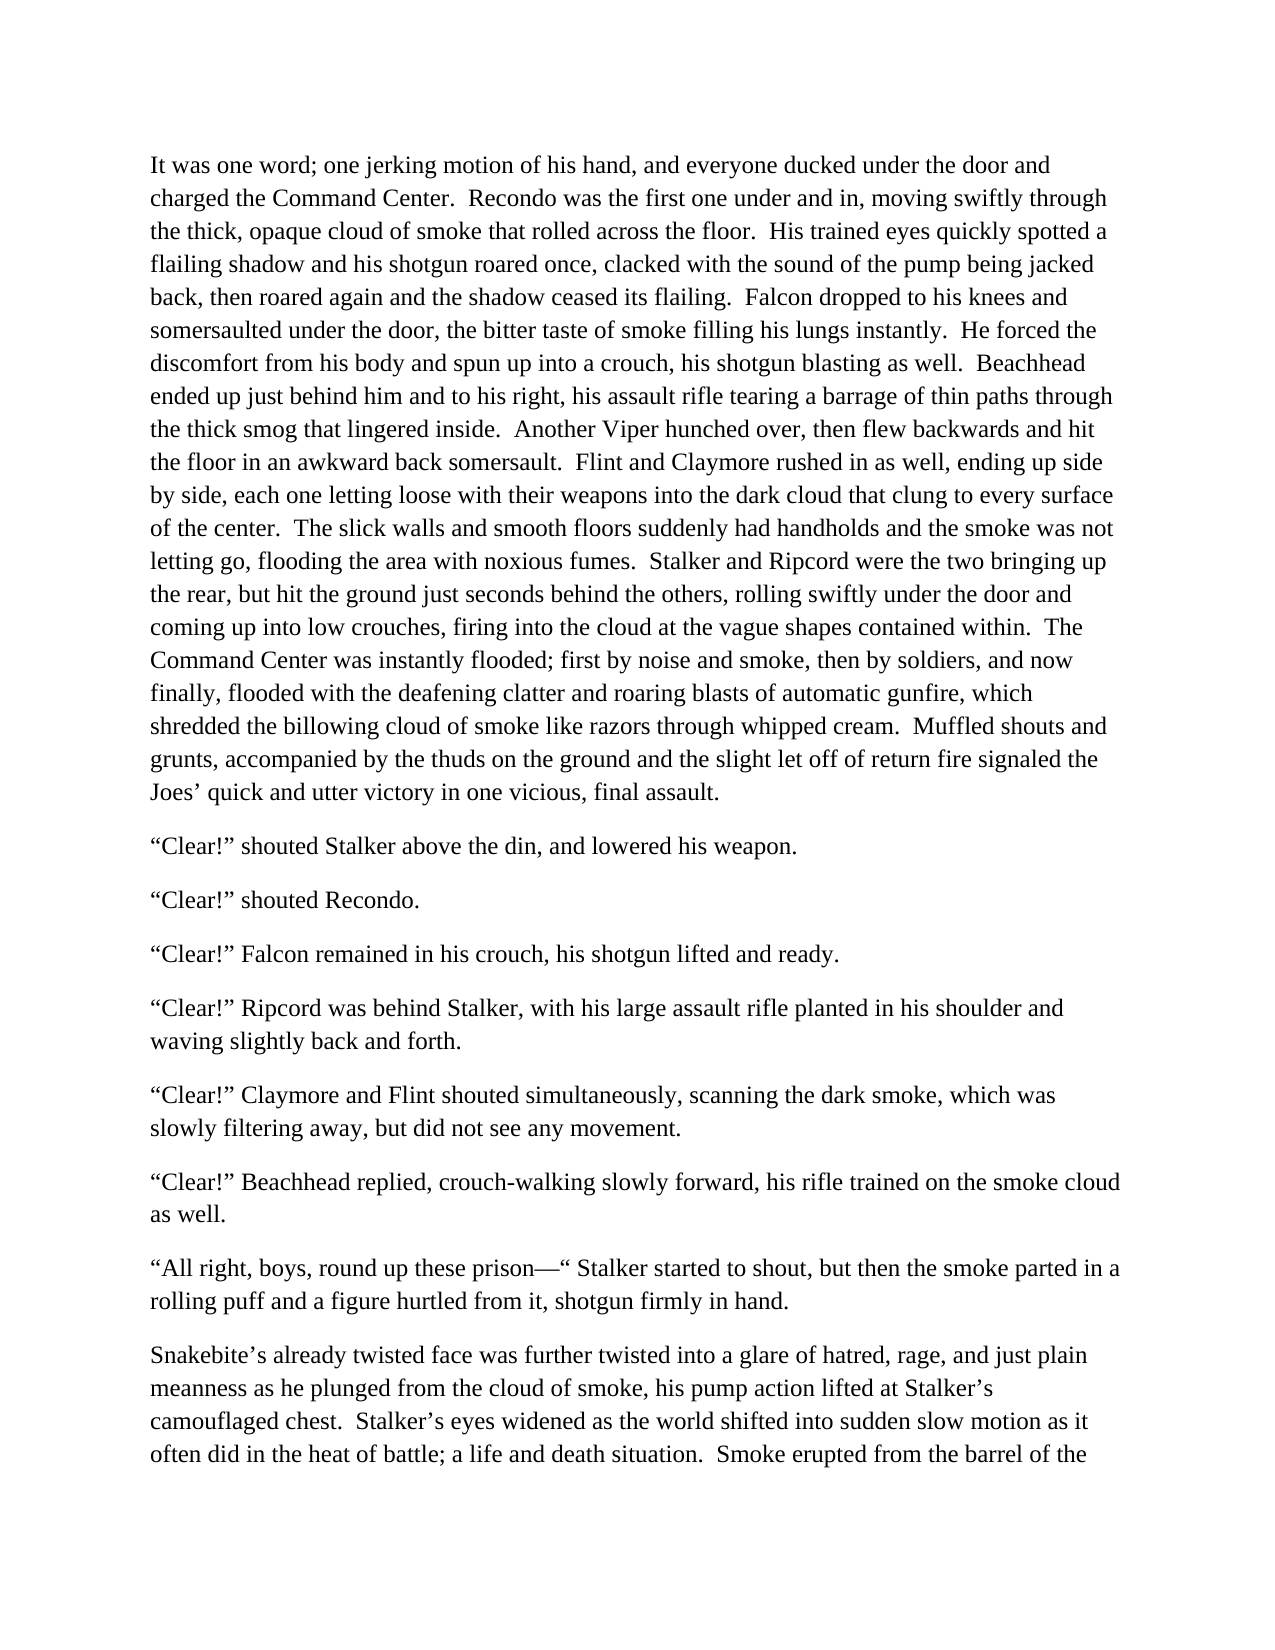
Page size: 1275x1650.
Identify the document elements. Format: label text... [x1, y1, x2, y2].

text “Clear!” Ripcord was behind Stalker, with his large assault rifle planted in his shoulder and waving slightly back and forth. [150, 993, 1125, 1054]
text “All right, boys, round up these prison—“ Stalker started to shout, but then the smoke parted in a rolling puff and a figure hurtled from it, shotgun firmly in hand. [150, 1253, 1125, 1315]
text “Clear!” shouted Stalker above the din, and lowered his weapon. [150, 831, 1125, 860]
text “Clear!” Falcon remained in his crouch, his shotgun lifted and ready. [150, 939, 1125, 968]
text It was one word; one jerking motion of his hand, and everyone ducked under the door and charged the Command Center. Recondo was the first one under and in, moving swiftly through the thick, opaque cloud of smoke that rolled across the floor. His trained eyes quickly spotted a flailing shadow and his shotgun roared once, clacked with the sound of the pump being jacked back, then roared again and the shadow ceased its flailing. Falcon dropped to his knees and somersaulted under the door, the bitter taste of smoke filling his lungs instantly. He forced the discomfort from his body and spun up into a crouch, his shotgun blasting as well. Beachhead ended up just behind him and to his right, his assault rifle tearing a barrage of thin paths through the thick smog that lingered inside. Another Viper hunched over, then flew backwards and hit the floor in an awkward back somersault. Flint and Claymore rushed in as well, ending up side by side, each one letting loose with their weapons into the dark cloud that clung to every surface of the center. The slick walls and smooth floors suddenly had handholds and the smoke was not letting go, flooding the area with noxious fumes. Stalker and Ripcord were the two bringing up the rear, but hit the ground just seconds behind the others, rolling swiftly under the door and coming up into low crouches, firing into the cloud at the vague shapes contained within. The Command Center was instantly flooded; first by noise and smoke, then by soldiers, and now finally, flooded with the deafening clatter and roaring blasts of automatic gunfire, which shredded the billowing cloud of smoke like razors through whipped cream. Muffled shouts and grunts, accompanied by the thuds on the ground and the slight let off of return fire signaled the Joes’ quick and utter victory in one vicious, final assault. [150, 150, 1125, 806]
text “Clear!” Beachhead replied, crouch-walking slowly forward, his rifle trained on the smoke cloud as well. [150, 1167, 1125, 1228]
text “Clear!” Claymore and Flint shouted simultaneously, scanning the dark smoke, which was slowly filtering away, but did not see any movement. [150, 1080, 1125, 1141]
text “Clear!” shouted Recondo. [150, 885, 1125, 914]
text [150, 1340, 1125, 1468]
